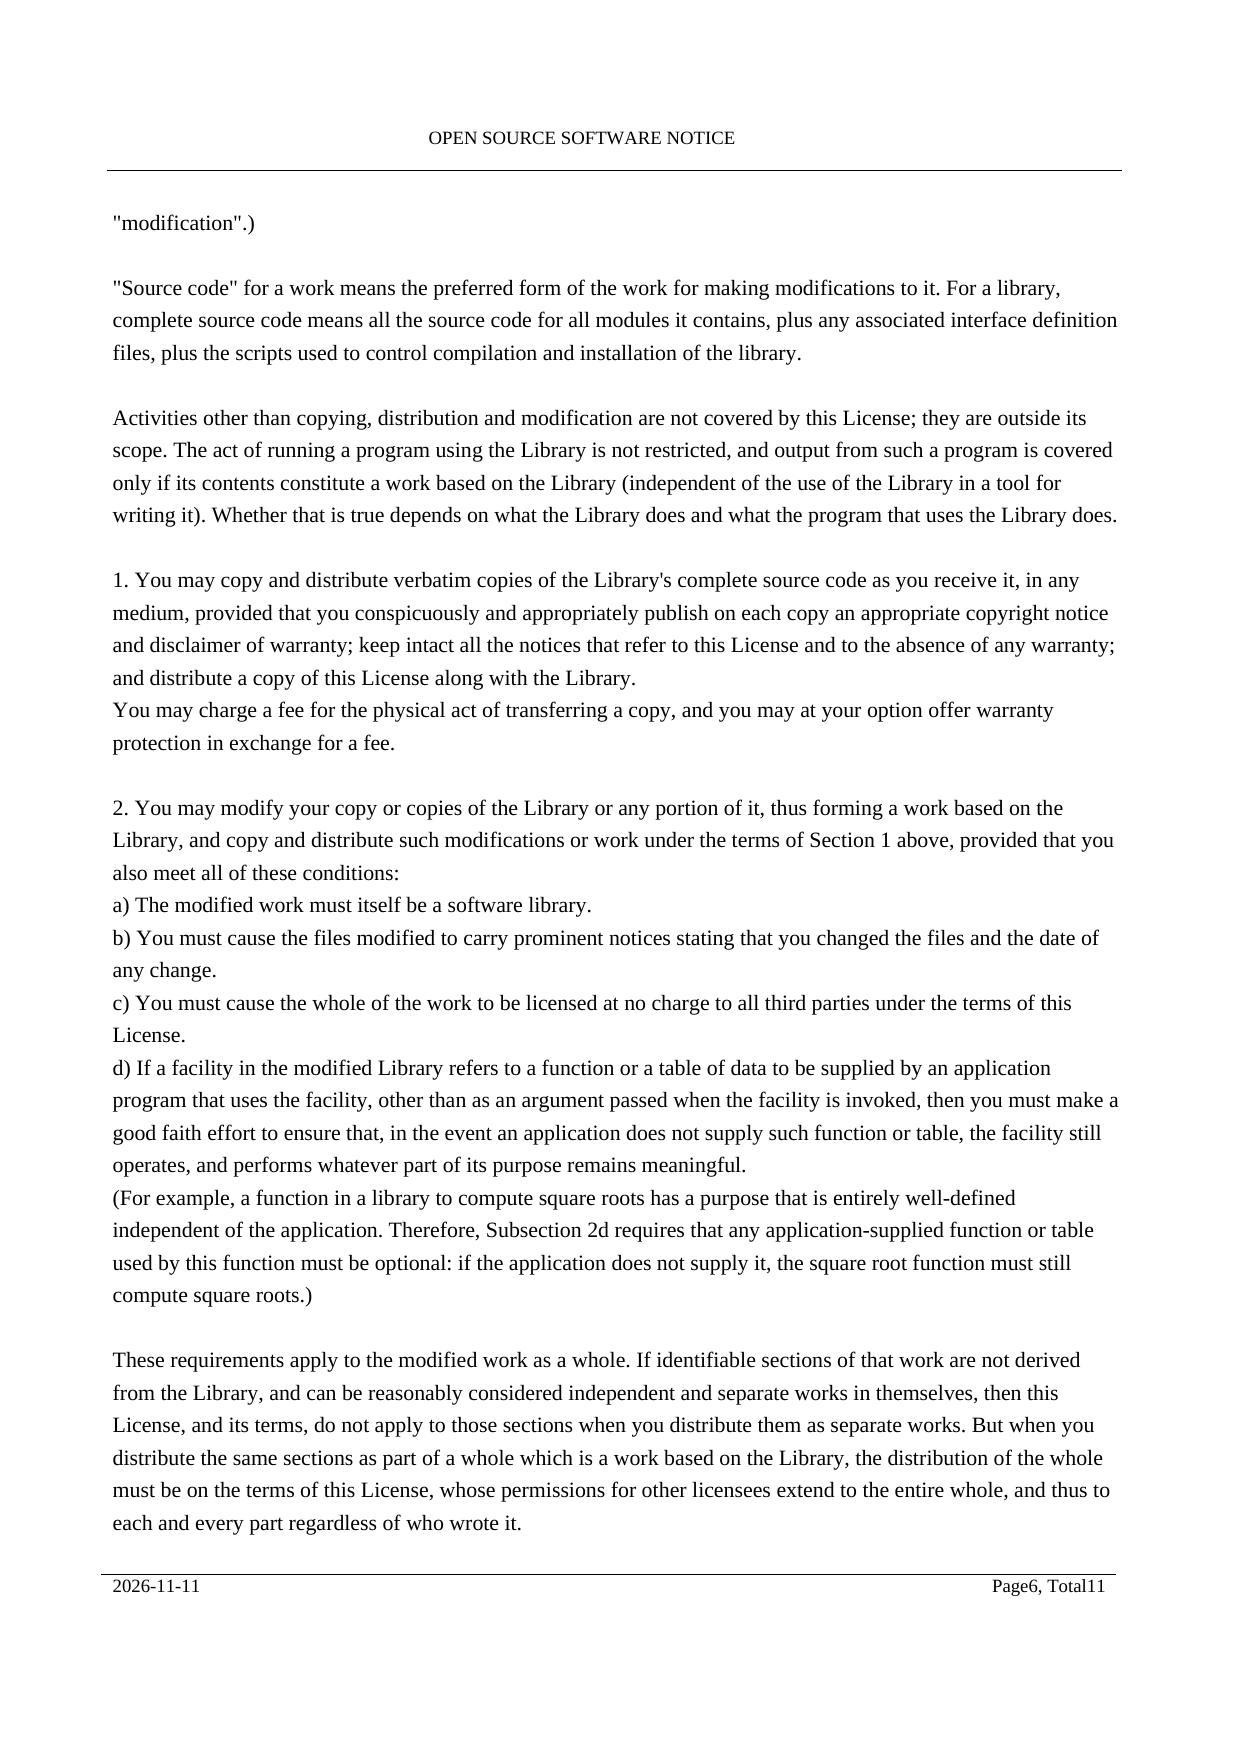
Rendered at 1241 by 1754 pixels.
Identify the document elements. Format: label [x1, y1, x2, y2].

text [112, 206, 1128, 1539]
